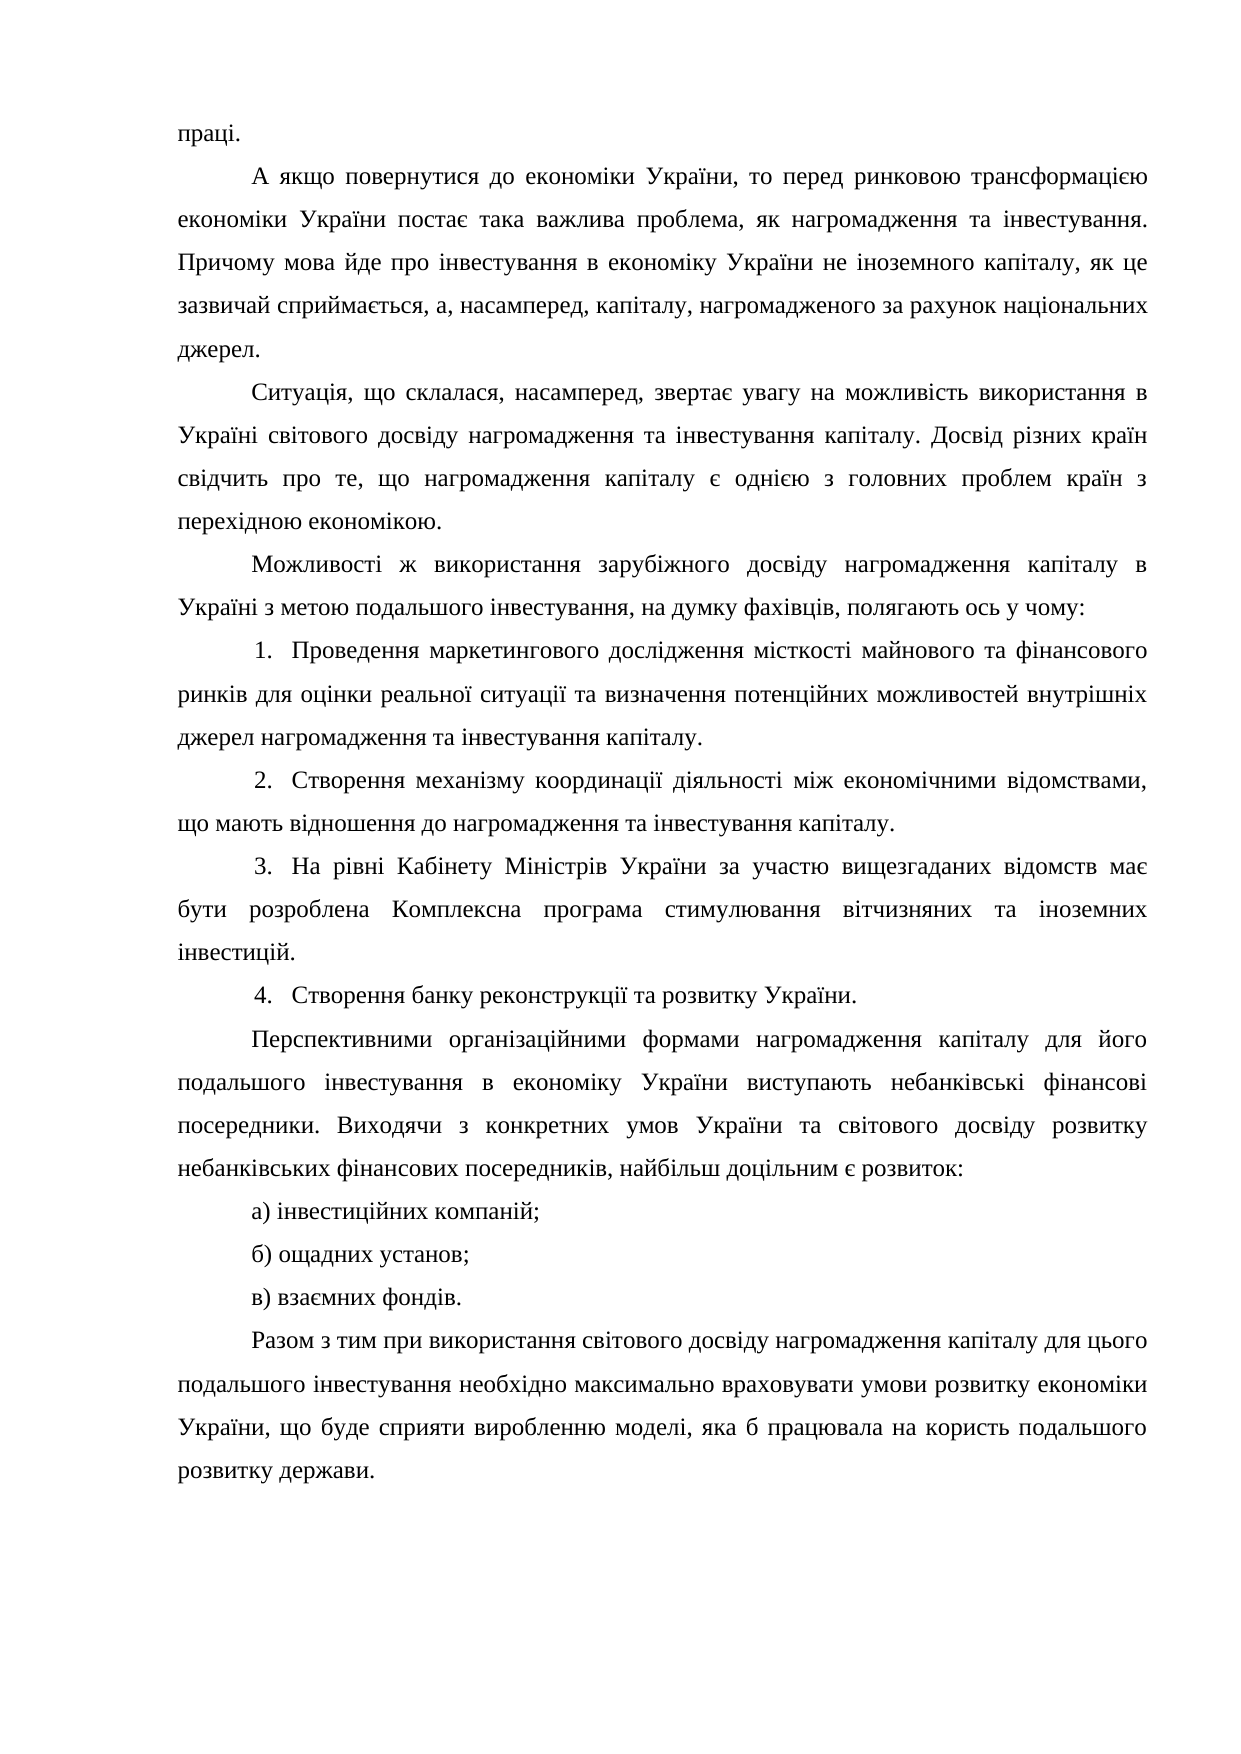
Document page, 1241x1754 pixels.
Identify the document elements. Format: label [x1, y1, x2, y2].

table_cell [174, 118, 1151, 1584]
